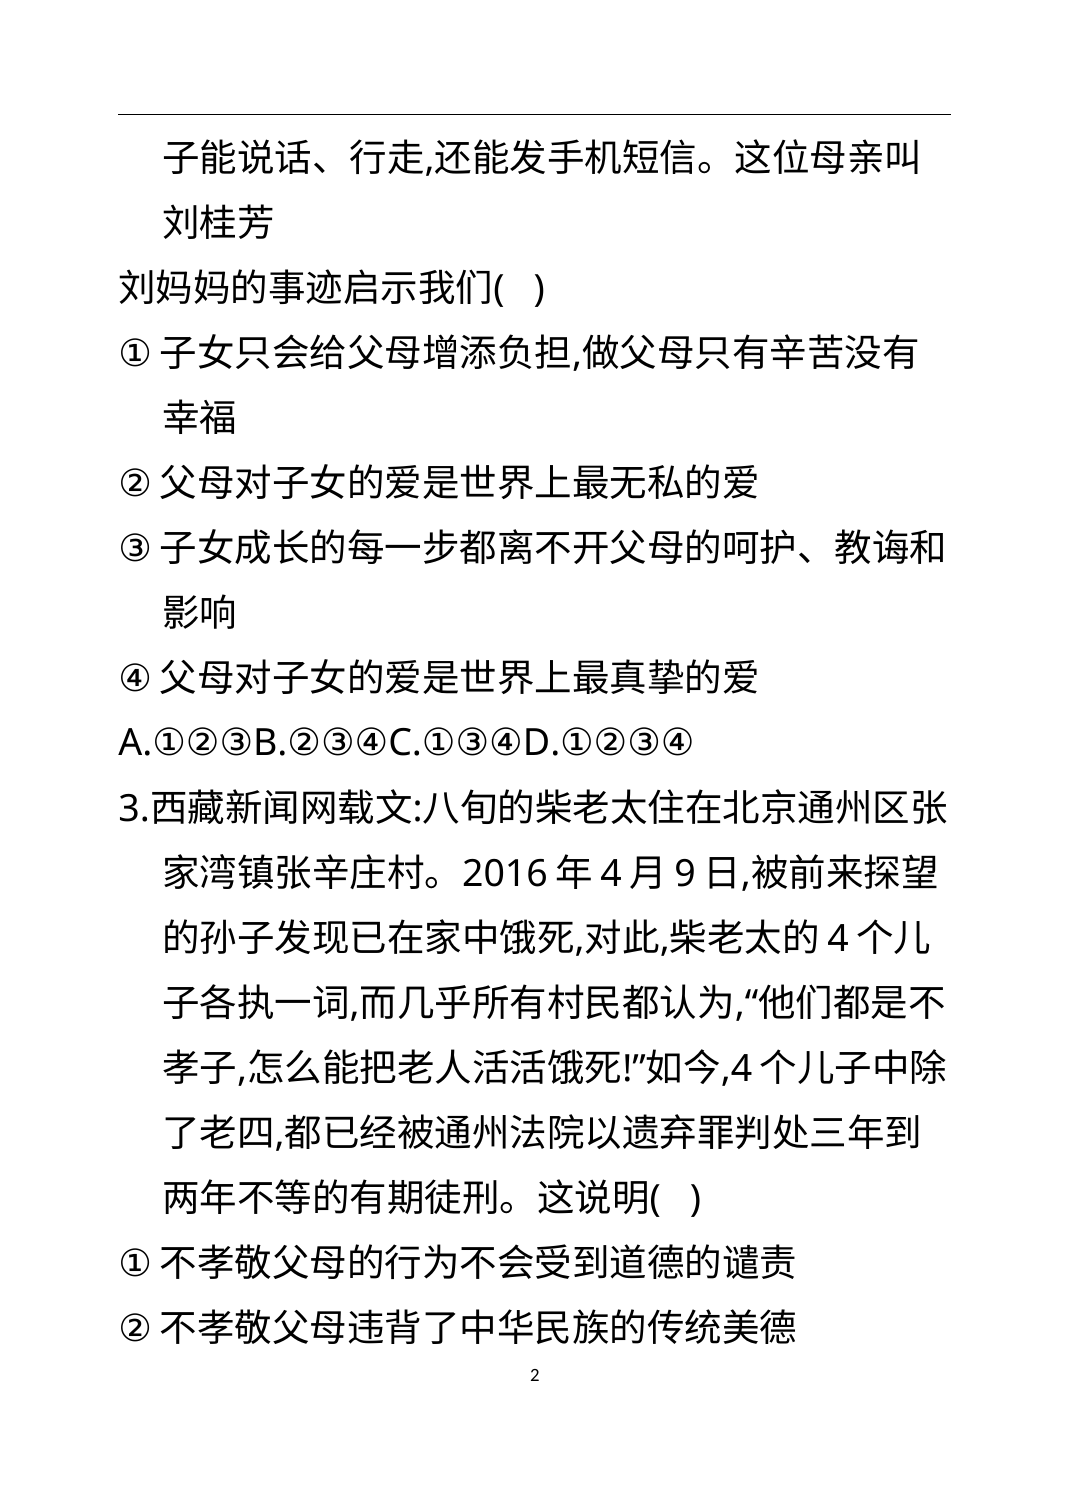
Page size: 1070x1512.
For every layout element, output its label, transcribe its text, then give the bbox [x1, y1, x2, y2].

text A.①②③B.②③④C.①③④D.①②③④ [118, 708, 951, 773]
text ①子女只会给父母增添负担,做父母只有辛苦没有幸福 [118, 318, 951, 448]
text 刘妈妈的事迹启示我们( ) [118, 253, 951, 318]
text ②父母对子女的爱是世界上最无私的爱 [118, 448, 951, 513]
text ①不孝敬父母的行为不会受到道德的谴责 [118, 1228, 951, 1293]
text ②不孝敬父母违背了中华民族的传统美德 [118, 1293, 951, 1358]
text 3.西藏新闻网载文:八旬的柴老太住在北京通州区张家湾镇张辛庄村。2016年4月9日,被前来探望的孙子发现已在家中饿死,对此,柴老太的4个儿子各执一词,而几乎所有村民都认为,“他们都是不孝子,怎么能把老人活活饿死!”如今,4个儿子中除了老四,都已经被通州法院以遗弃罪判处三年到两年不等的有期徒刑。这说明( ) [118, 773, 951, 1228]
text ③子女成长的每一步都离不开父母的呵护、教诲和影响 [118, 513, 951, 643]
text ④父母对子女的爱是世界上最真挚的爱 [118, 643, 951, 708]
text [118, 123, 951, 253]
